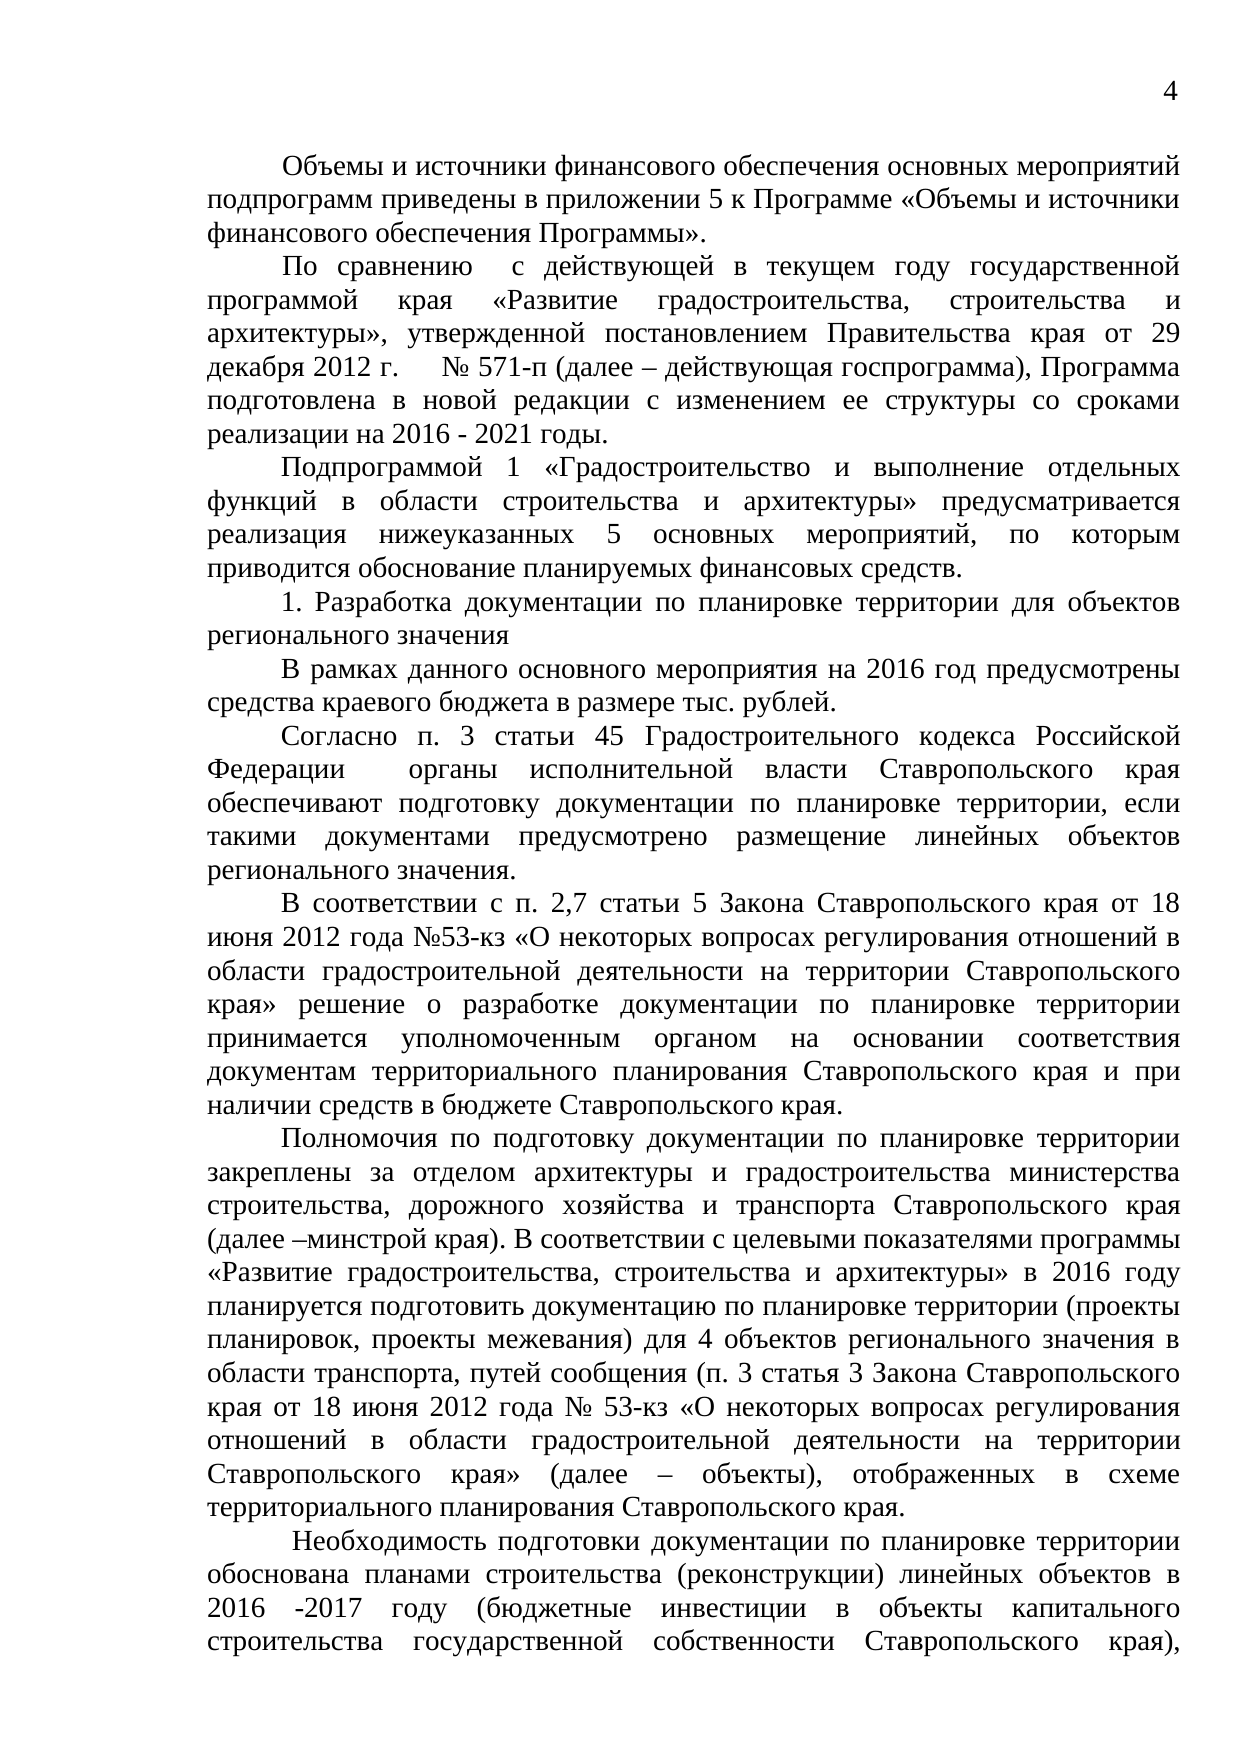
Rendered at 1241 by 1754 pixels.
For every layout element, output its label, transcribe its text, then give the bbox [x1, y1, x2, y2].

text В рамках данного основного мероприятия на 2016 год предусмотрены средства краевого бюджета в размере тыс. рублей. [207, 651, 1181, 718]
text 1. Разработка документации по планировке территории для объектов регионального значения [207, 584, 1181, 651]
text По сравнению с действующей в текущем году государственной программой края «Развитие градостроительства, строительства и архитектуры», утвержденной постановлением Правительства края от 29 декабря 2012 г. № 571-п (далее – действующая госпрограмма), Программа подготовлена в новой редакции с изменением ее структуры со сроками реализации на 2016 - 2021 годы. [207, 248, 1181, 449]
text Объемы и источники финансового обеспечения основных мероприятий подпрограмм приведены в приложении 5 к Программе «Объемы и источники финансового обеспечения Программы». [207, 148, 1181, 248]
text В соответствии с п. 2,7 статьи 5 Закона Ставропольского края от 18 июня 2012 года №53-кз «О некоторых вопросах регулирования отношений в области градостроительной деятельности на территории Ставропольского края» решение о разработке документации по планировке территории принимается уполномоченным органом на основании соответствия документам территориального планирования Ставропольского края и при наличии средств в бюджете Ставропольского края. [207, 886, 1181, 1120]
text Полномочия по подготовку документации по планировке территории закреплены за отделом архитектуры и градостроительства министерства строительства, дорожного хозяйства и транспорта Ставропольского края (далее –минстрой края). В соответствии с целевыми показателями программы «Развитие градостроительства, строительства и архитектуры» в 2016 году планируется подготовить документацию по планировке территории (проекты планировок, проекты межевания) для 4 объектов регионального значения в области транспорта, путей сообщения (п. 3 статья 3 Закона Ставропольского края от 18 июня 2012 года № 53-кз «О некоторых вопросах регулирования отношений в области градостроительной деятельности на территории Ставропольского края» (далее – объекты), отображенных в схеме территориального планирования Ставропольского края. [207, 1120, 1181, 1523]
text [207, 1523, 1181, 1657]
text Согласно п. 3 статьи 45 Градостроительного кодекса Российской Федерации органы исполнительной власти Ставропольского края обеспечивают подготовку документации по планировке территории, если такими документами предусмотрено размещение линейных объектов регионального значения. [207, 718, 1181, 886]
text Подпрограммой 1 «Градостроительство и выполнение отдельных функций в области строительства и архитектуры» предусматривается реализация нижеуказанных 5 основных мероприятий, по которым приводится обоснование планируемых финансовых средств. [207, 449, 1181, 584]
